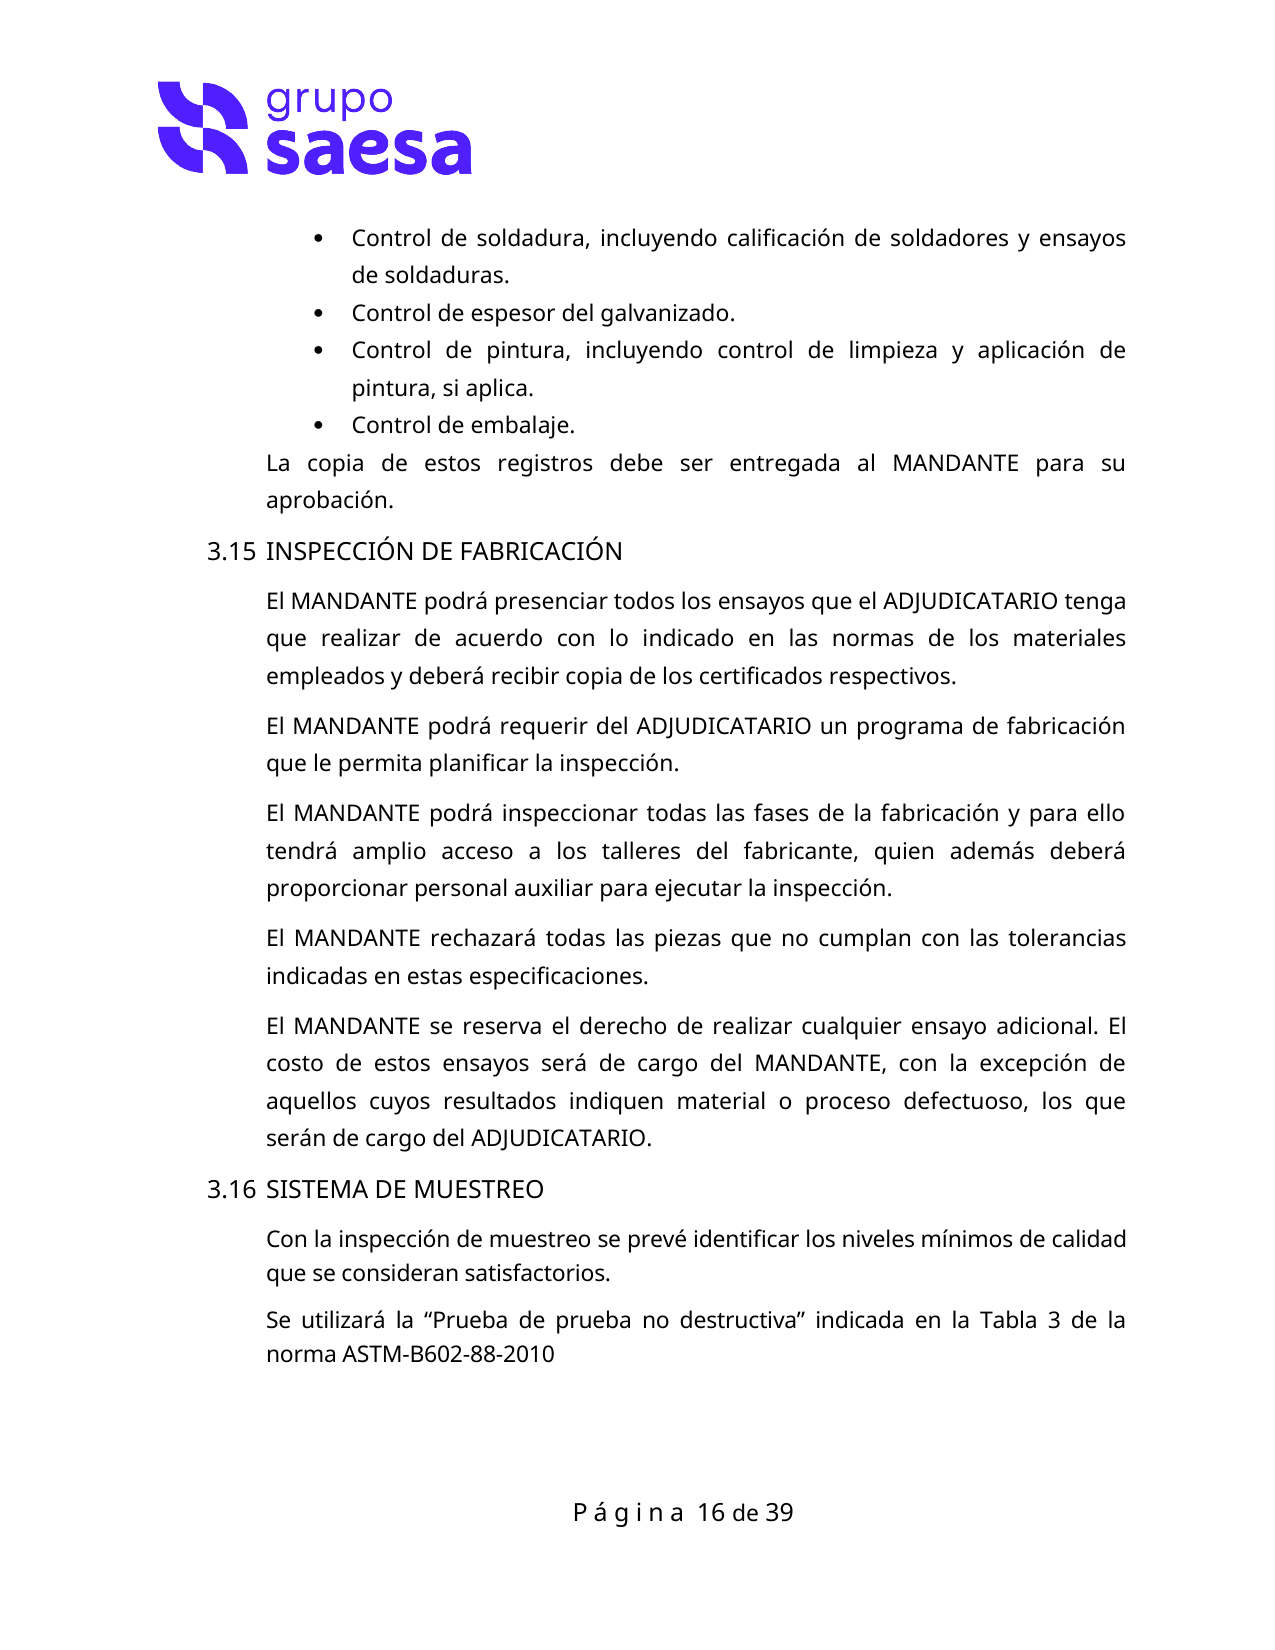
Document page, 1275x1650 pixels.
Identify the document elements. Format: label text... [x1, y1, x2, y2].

text El MANDANTE podrá presenciar todos los ensayos que el ADJUDICATARIO tenga que realizar de acuerdo con lo indicado en las normas de los materiales empleados y deberá recibir copia de los certificados respectivos. [266, 584, 1127, 691]
list Control de soldadura, incluyendo calificación de soldadores y ensayos de soldaduras. [314, 221, 1127, 290]
text Se utilizará la “Prueba de prueba no destructiva” indicada en la Tabla 3 de la norma ASTM-B602-88-2010 [266, 1304, 1127, 1369]
text El MANDANTE podrá requerir del ADJUDICATARIO un programa de fabricación que le permita planificar la inspección. [266, 709, 1127, 778]
text Con la inspección de muestreo se prevé identificar los niveles mínimos de calidad que se consideran satisfactorios. [266, 1223, 1127, 1288]
subtitle SISTEMA DE MUESTREO [207, 1172, 1127, 1206]
text El MANDANTE podrá inspeccionar todas las fases de la fabricación y para ello tendrá amplio acceso a los talleres del fabricante, quien además deberá proporcionar personal auxiliar para ejecutar la inspección. [266, 797, 1127, 903]
text El MANDANTE rechazará todas las piezas que no cumplan con las tolerancias indicadas en estas especificaciones. [266, 922, 1127, 991]
text El MANDANTE se reserva el derecho de realizar cualquier ensayo adicional. El costo de estos ensayos será de cargo del MANDANTE, con la excepción de aquellos cuyos resultados indiquen material o proceso defectuoso, los que serán de cargo del ADJUDICATARIO. [266, 1009, 1127, 1153]
subtitle INSPECCIÓN DE FABRICACIÓN [207, 534, 1127, 568]
list Control de embalaje. [314, 409, 1127, 440]
list Control de espesor del galvanizado. [314, 296, 1127, 328]
list Control de pintura, incluyendo control de limpieza y aplicación de pintura, si aplica. [314, 334, 1127, 403]
text La copia de estos registros debe ser entregada al MANDANTE para su aprobación. [266, 446, 1127, 515]
picture [147, 73, 481, 178]
